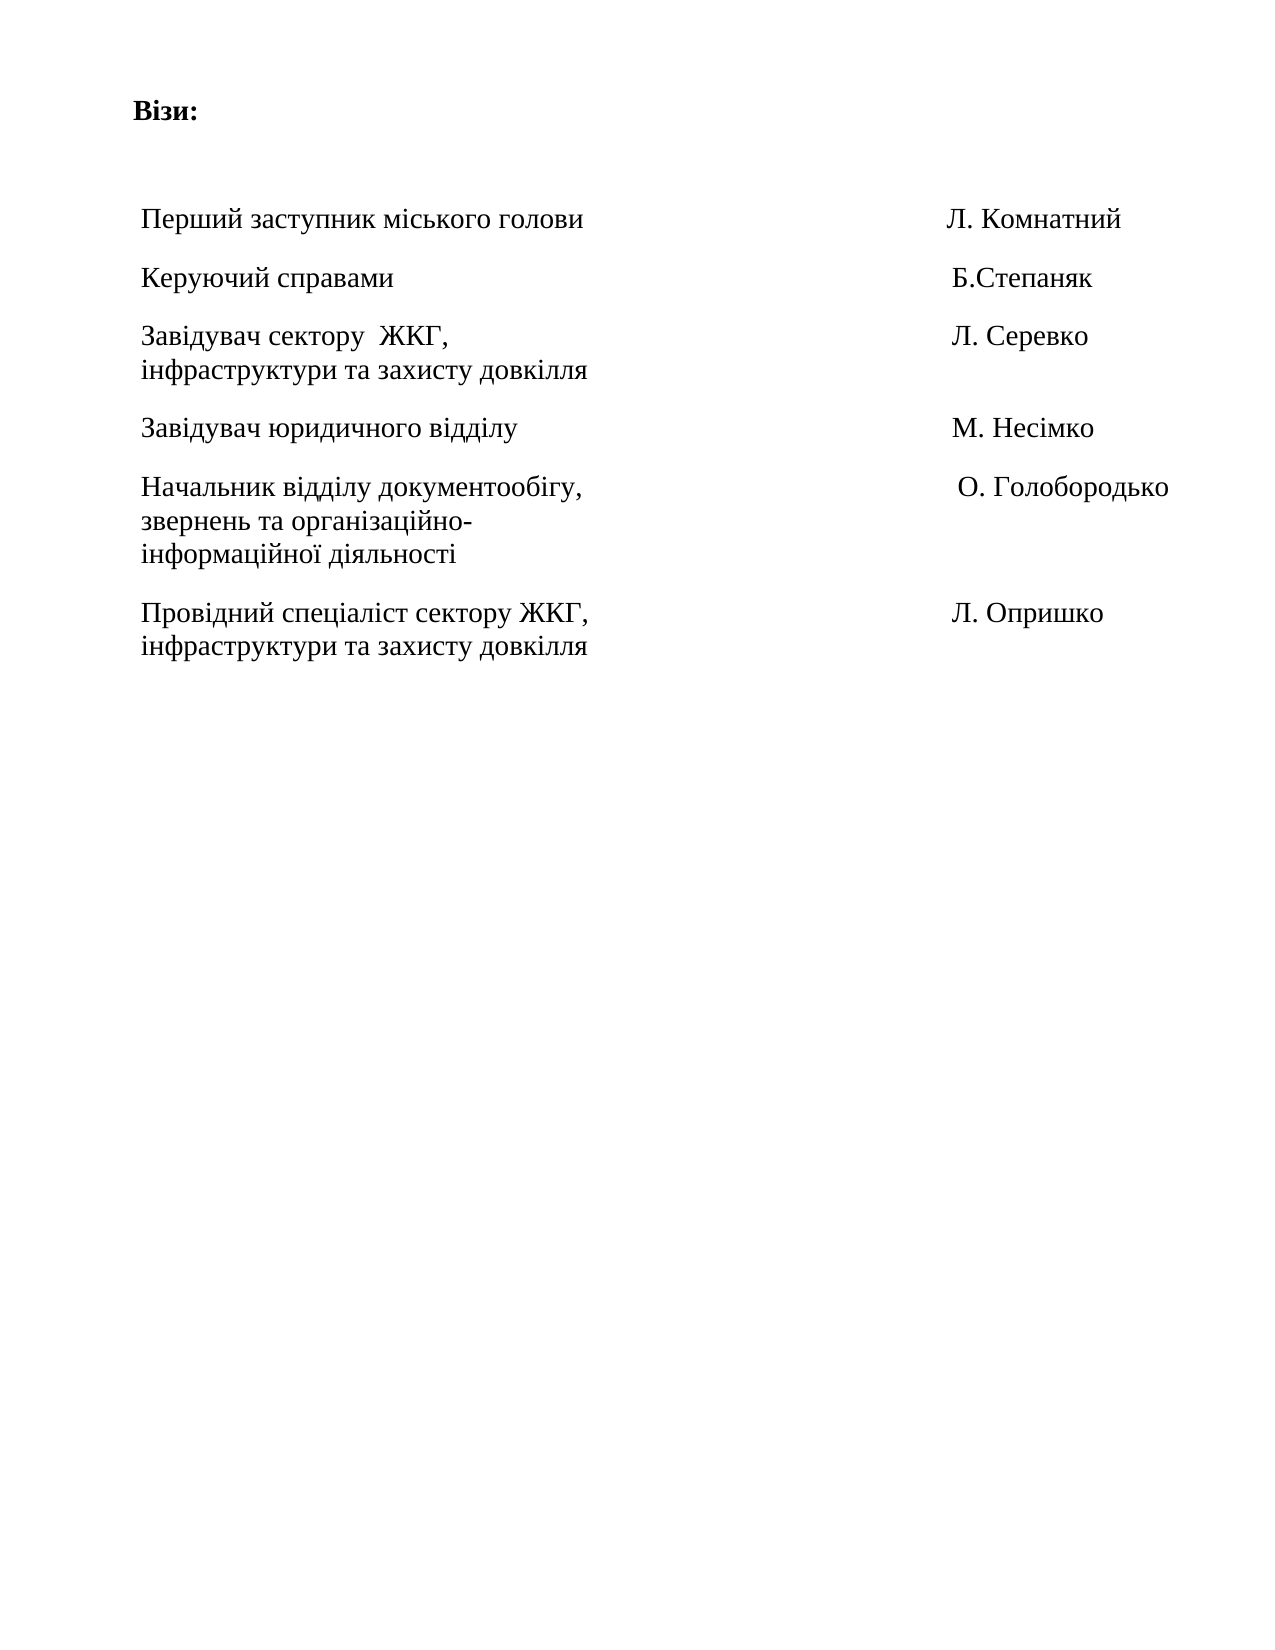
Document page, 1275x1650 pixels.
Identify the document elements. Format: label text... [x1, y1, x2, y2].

table_cell Керуючий справами [129, 260, 659, 318]
table_cell Провідний спеціаліст сектору ЖКГ, інфраструктури та захисту довкілля [129, 595, 659, 662]
table_cell М. Несімко [659, 411, 1186, 469]
table_cell Л. Опришко [659, 595, 1186, 662]
table_cell Начальник відділу документообігу, звернень та організаційно-інформаційної діяльності [129, 469, 659, 595]
table_cell О. Голобородько [659, 469, 1186, 595]
table_cell Завідувач сектору ЖКГ, інфраструктури та захисту довкілля [129, 319, 659, 411]
table_header Перший заступник міського голови [129, 201, 659, 260]
table_header Л. Комнатний [659, 201, 1186, 260]
text Візи: [133, 93, 1186, 126]
table_cell Завідувач юридичного відділу [129, 411, 659, 469]
table_cell Б.Степаняк [659, 260, 1186, 318]
table_cell Л. Серевко [659, 319, 1186, 411]
